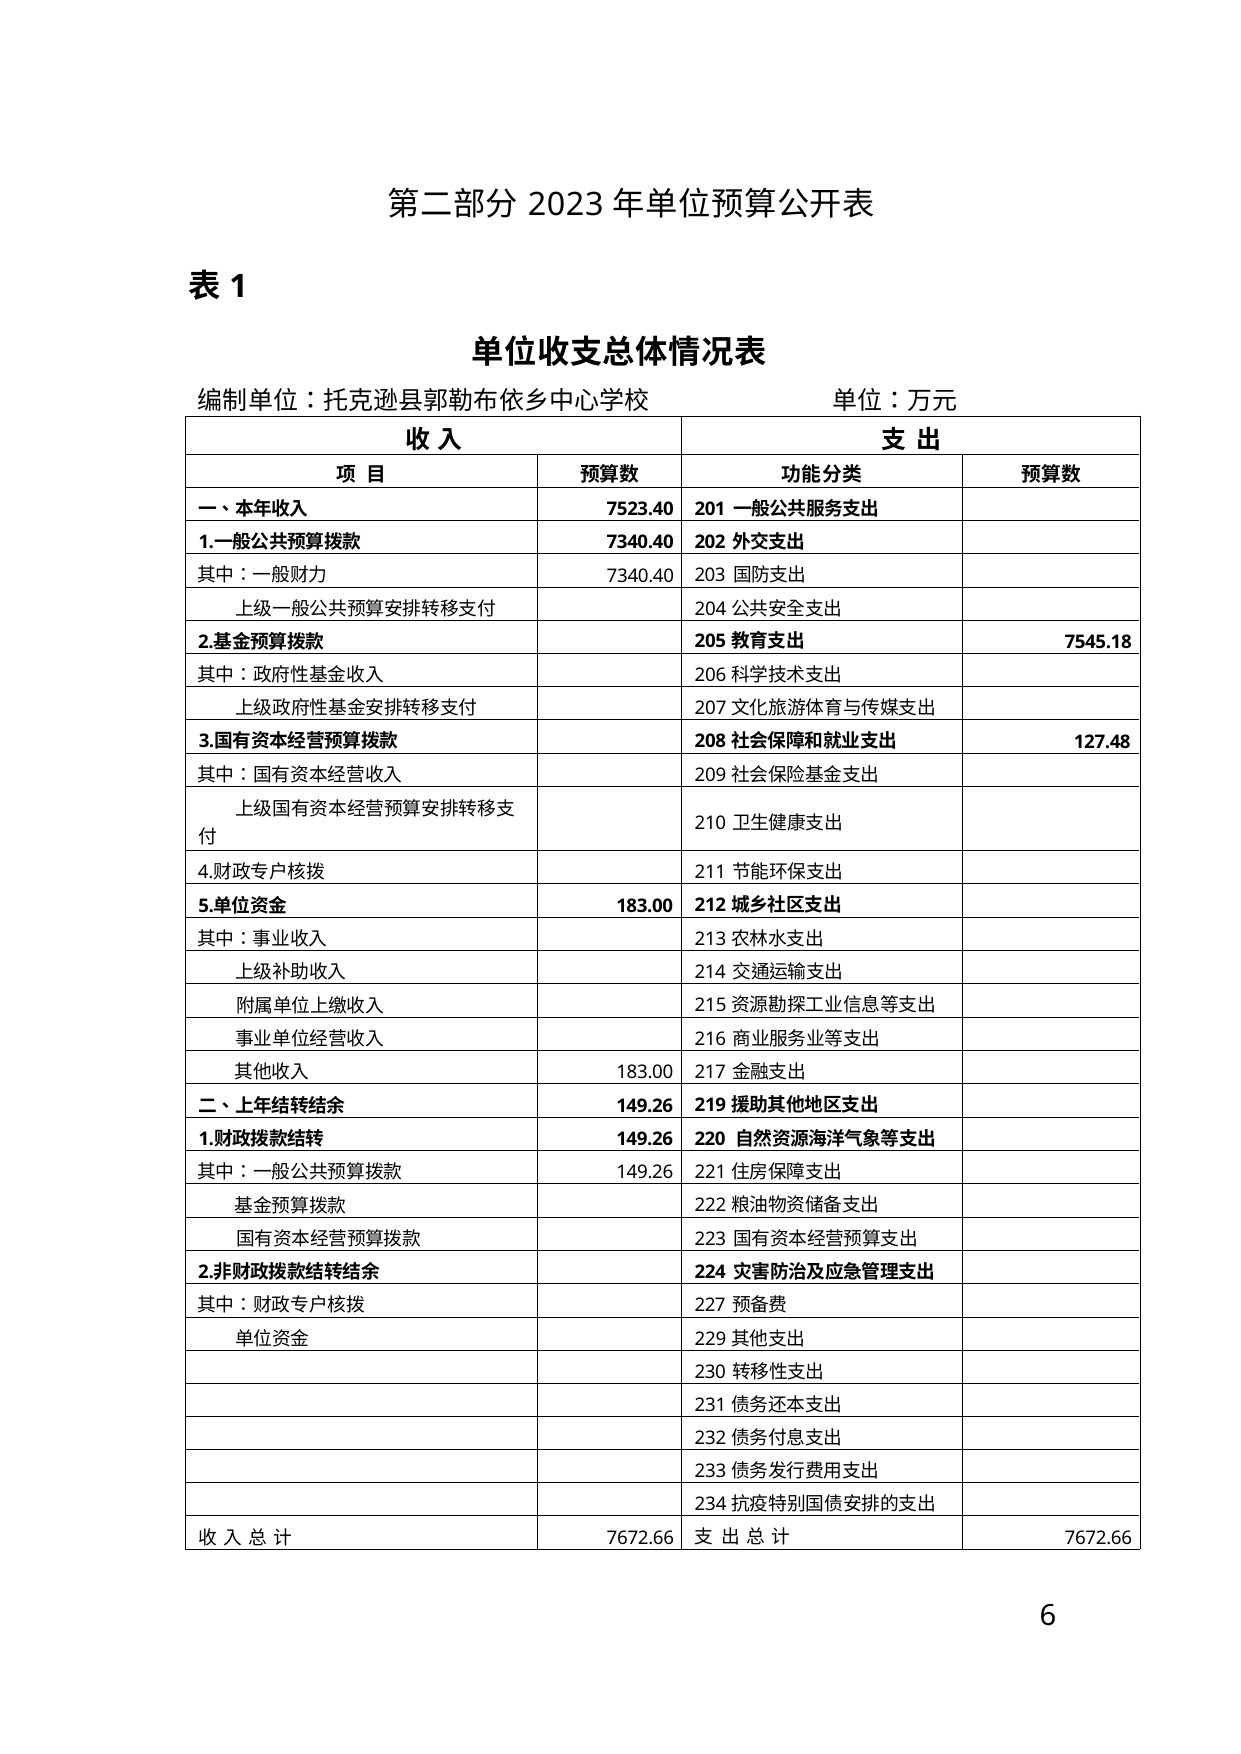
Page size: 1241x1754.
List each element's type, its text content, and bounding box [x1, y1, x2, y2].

table_cell [186, 1450, 537, 1482]
table_cell 5.单位资金 [186, 884, 537, 916]
table_cell 功能分类 [682, 455, 962, 487]
table_cell [963, 1017, 1140, 1050]
table_cell [538, 1318, 681, 1350]
table_cell 预算数 [963, 454, 1140, 487]
text 单位收支总体情况表 [472, 331, 1140, 371]
table_cell 7545.18 [963, 620, 1140, 653]
table_cell 项 目 [186, 455, 537, 487]
table_cell [186, 1417, 537, 1449]
table_cell 213 农林水支出 [682, 918, 962, 950]
table_cell 1.财政拨款结转 [186, 1118, 537, 1150]
table_cell 4.财政专户核拨 [186, 851, 537, 883]
table_cell [538, 588, 681, 620]
table_cell [538, 787, 681, 850]
table_cell [963, 753, 1140, 786]
table_cell [963, 1383, 1140, 1416]
table_cell [963, 883, 1140, 916]
table_cell 222 粮油物资储备支出 [682, 1184, 962, 1217]
table_cell 其他收入 [186, 1051, 537, 1083]
table_cell [963, 1449, 1140, 1482]
table_cell [963, 850, 1140, 883]
table_cell 事业单位经营收入 [186, 1018, 537, 1050]
table_cell 217 金融支出 [682, 1051, 962, 1083]
table_cell [963, 487, 1140, 520]
table_cell 221 住房保障支出 [682, 1151, 962, 1183]
table_cell 7672.66 [538, 1516, 681, 1549]
table_cell 219 援助其他地区支出 [682, 1084, 962, 1116]
table_cell 216 商业服务业等支出 [682, 1018, 962, 1050]
table_cell [963, 686, 1140, 719]
table_cell [538, 984, 681, 1017]
table_cell 230 转移性支出 [682, 1351, 962, 1383]
table_cell [538, 1218, 681, 1250]
table_cell [963, 1183, 1140, 1217]
table_cell 183.00 [538, 1051, 681, 1083]
table_cell 212 城乡社区支出 [682, 884, 962, 916]
table_cell 203 国防支出 [682, 554, 962, 587]
table_cell 单位资金 [186, 1318, 537, 1350]
table_cell 202 外交支出 [682, 521, 962, 553]
table_cell 207 文化旅游体育与传媒支出 [682, 687, 962, 719]
table_cell [538, 720, 681, 753]
table_cell [963, 587, 1140, 620]
table_cell 上级国有资本经营预算安排转移支 付 [186, 787, 537, 850]
table_cell 其中：一般公共预算拨款 [186, 1151, 537, 1183]
table_cell 7340.40 [538, 521, 681, 553]
table_cell 224 灾害防治及应急管理支出 [682, 1251, 962, 1283]
table_cell 其中：事业收入 [186, 918, 537, 950]
table_cell 附属单位上缴收入 [186, 984, 537, 1017]
table_cell 7340.40 [538, 554, 681, 587]
table_cell [538, 1417, 681, 1449]
text 编制单位：托克逊县郭勒布依乡中心学校 单位：万元 [198, 386, 1140, 416]
table_cell [963, 1350, 1140, 1383]
table_cell 206 科学技术支出 [682, 654, 962, 686]
table_cell [963, 1250, 1140, 1283]
table_header 支 出 [682, 417, 1140, 454]
table_cell [538, 918, 681, 950]
table_cell [963, 653, 1140, 686]
table_cell [963, 1150, 1140, 1183]
table_cell 229 其他支出 [682, 1318, 962, 1350]
table_cell [963, 553, 1140, 587]
table_cell [538, 1384, 681, 1416]
table_cell 预算数 [538, 455, 681, 487]
table_cell 2.基金预算拨款 [186, 621, 537, 653]
table_cell [186, 1351, 537, 1383]
table_cell [963, 983, 1140, 1017]
table_cell 1.一般公共预算拨款 [186, 521, 537, 553]
table_cell [963, 1482, 1140, 1515]
table_cell 234 抗疫特别国债安排的支出 [682, 1483, 962, 1515]
table_cell [538, 1284, 681, 1316]
table_cell 214 交通运输支出 [682, 951, 962, 983]
table_cell [538, 1018, 681, 1050]
table_cell [538, 851, 681, 883]
table_cell 204 公共安全支出 [682, 588, 962, 620]
table_cell [963, 1083, 1140, 1116]
table_cell [538, 1450, 681, 1482]
table_cell [538, 1483, 681, 1515]
table_cell 183.00 [538, 884, 681, 916]
table_cell [963, 786, 1140, 850]
table_cell [538, 687, 681, 719]
table_cell 其中：国有资本经营收入 [186, 754, 537, 786]
table_cell [538, 621, 681, 653]
table_cell 223 国有资本经营预算支出 [682, 1218, 962, 1250]
table_cell 211 节能环保支出 [682, 851, 962, 883]
table_cell 7523.40 [538, 488, 681, 520]
table_cell [963, 916, 1140, 950]
table_cell 215 资源勘探工业信息等支出 [682, 984, 962, 1017]
table_cell 支 出 总 计 [682, 1516, 962, 1549]
table_cell 210 卫生健康支出 [682, 787, 962, 850]
table_cell 208 社会保障和就业支出 [682, 720, 962, 753]
table_cell 收 入 总 计 [186, 1516, 537, 1549]
table_cell [186, 1483, 537, 1515]
table_cell 231 债务还本支出 [682, 1384, 962, 1416]
table_cell [538, 1184, 681, 1217]
table_cell 一、本年收入 [186, 488, 537, 520]
table_cell [963, 1283, 1140, 1316]
table_cell [963, 1416, 1140, 1449]
table_cell [963, 520, 1140, 553]
table_cell 149.26 [538, 1118, 681, 1150]
table_cell [963, 950, 1140, 983]
table_cell 209 社会保险基金支出 [682, 754, 962, 786]
table_cell 205 教育支出 [682, 621, 962, 653]
table_cell 220 自然资源海洋气象等支出 [682, 1118, 962, 1150]
table_cell 127.48 [963, 719, 1140, 753]
table_cell [963, 1116, 1140, 1150]
table_cell 149.26 [538, 1151, 681, 1183]
table_cell 232 债务付息支出 [682, 1417, 962, 1449]
table_cell [538, 754, 681, 786]
table_cell 233 债务发行费用支出 [682, 1450, 962, 1482]
table_cell 7672.66 [963, 1515, 1140, 1549]
table_cell 二、上年结转结余 [186, 1084, 537, 1116]
text 第二部分 2023 年单位预算公开表 [387, 182, 1140, 223]
table_cell 基金预算拨款 [186, 1184, 537, 1217]
table_cell 2.非财政拨款结转结余 [186, 1251, 537, 1283]
table_cell 上级政府性基金安排转移支付 [186, 687, 537, 719]
text 表 1 [188, 265, 1140, 305]
table_cell 其中：政府性基金收入 [186, 654, 537, 686]
table_cell 其中：一般财力 [186, 554, 537, 587]
table_cell 227 预备费 [682, 1284, 962, 1316]
table_cell [963, 1316, 1140, 1350]
table_cell [538, 1351, 681, 1383]
table_cell 上级一般公共预算安排转移支付 [186, 588, 537, 620]
table_cell [538, 951, 681, 983]
table_cell 201 一般公共服务支出 [682, 488, 962, 520]
table_cell [186, 1384, 537, 1416]
table_cell [963, 1050, 1140, 1083]
table_cell 其中：财政专户核拨 [186, 1284, 537, 1316]
table_cell 3.国有资本经营预算拨款 [186, 720, 537, 753]
table_cell 国有资本经营预算拨款 [186, 1218, 537, 1250]
table_cell 149.26 [538, 1084, 681, 1116]
table_cell [963, 1217, 1140, 1250]
table_header 收 入 [186, 417, 681, 454]
table_cell [538, 654, 681, 686]
table_cell 上级补助收入 [186, 951, 537, 983]
table_cell [538, 1251, 681, 1283]
